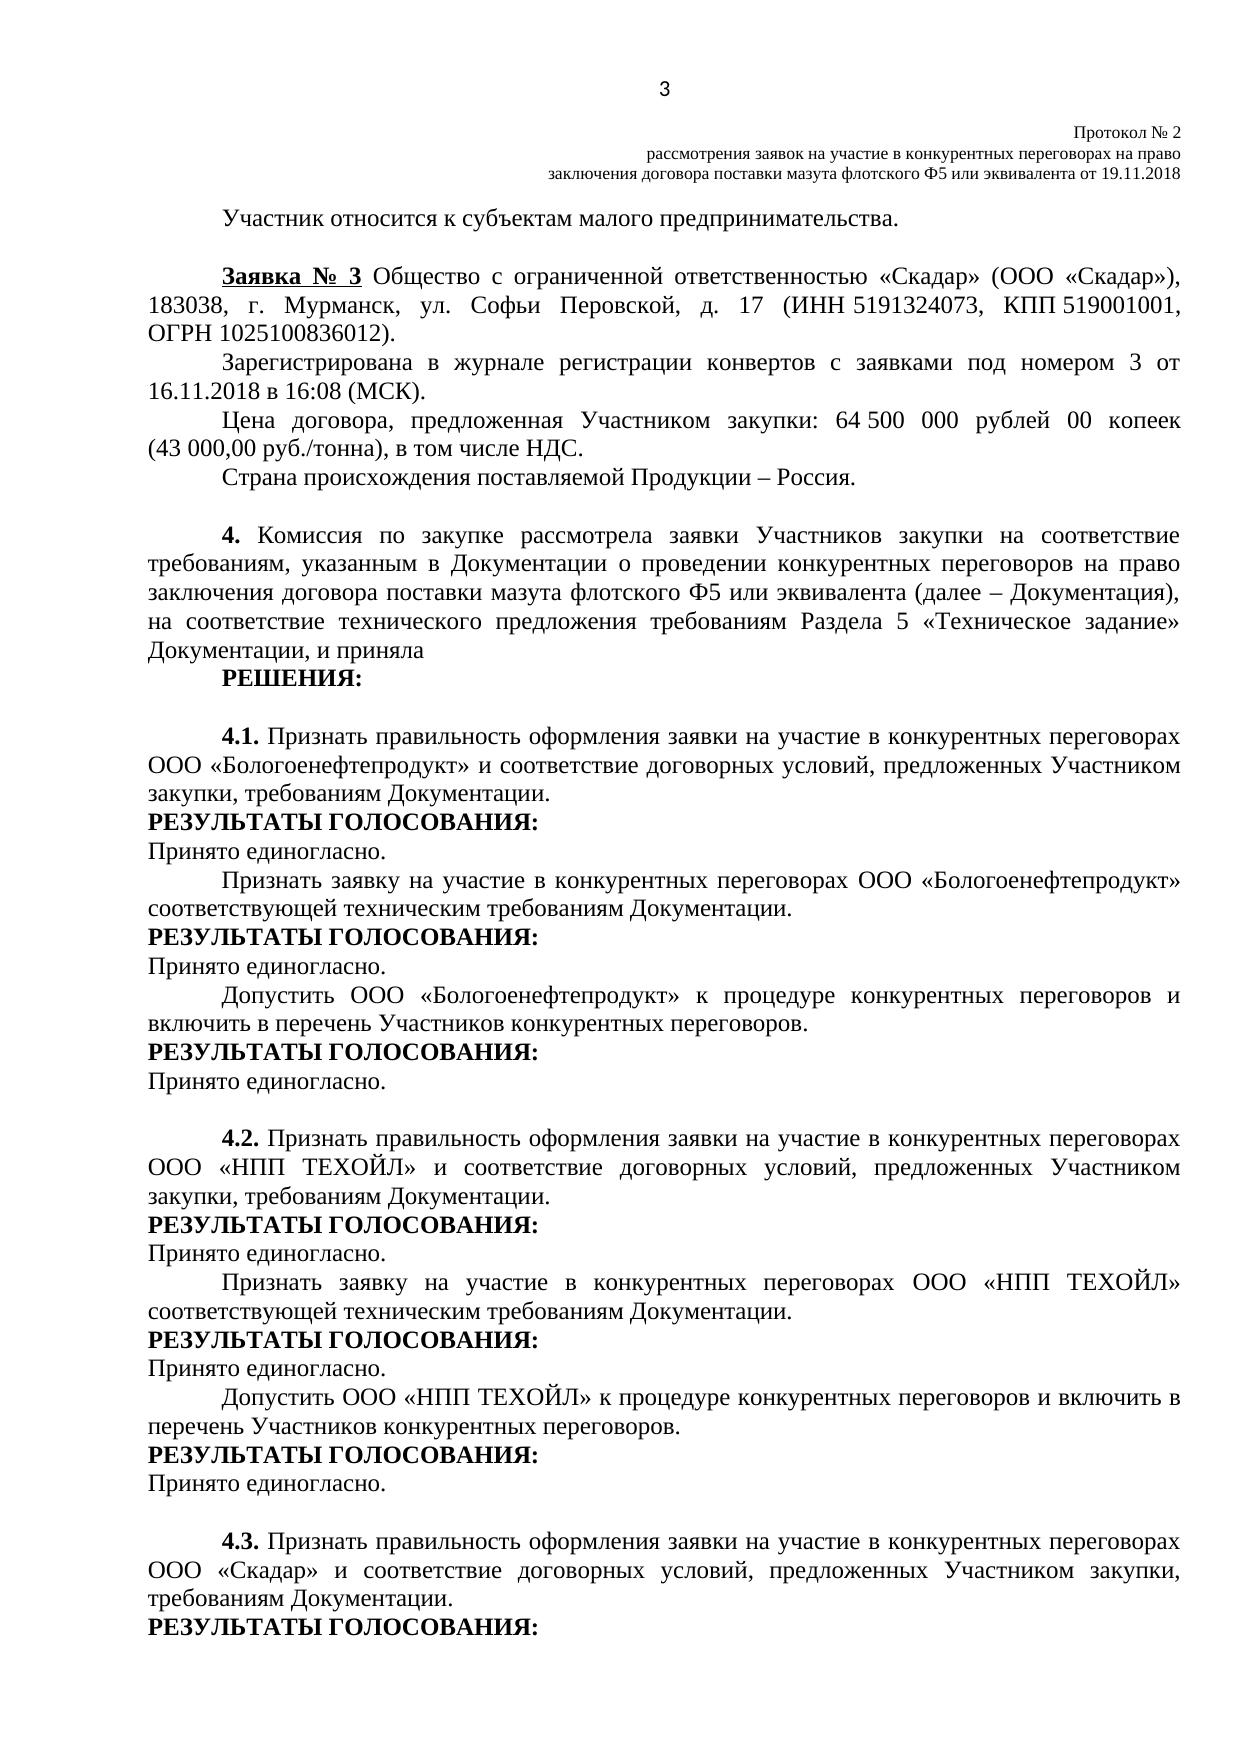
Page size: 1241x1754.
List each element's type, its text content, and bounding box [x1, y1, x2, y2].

text Принято единогласно. [148, 1468, 1181, 1497]
text 4.2. Признать правильность оформления заявки на участие в конкурентных переговорах ООО «НПП ТЕХОЙЛ» и соответствие договорных условий, предложенных Участником закупки, требованиям Документации. [148, 1123, 1181, 1210]
text РЕЗУЛЬТАТЫ ГОЛОСОВАНИЯ: [148, 1325, 1181, 1353]
text Принято единогласно. [148, 1238, 1181, 1267]
text Страна происхождения поставляемой Продукции – Россия. [148, 462, 1181, 491]
text РЕЗУЛЬТАТЫ ГОЛОСОВАНИЯ: [148, 922, 1181, 951]
text РЕШЕНИЯ: [148, 663, 1181, 692]
text РЕЗУЛЬТАТЫ ГОЛОСОВАНИЯ: [148, 1037, 1181, 1066]
text Признать заявку на участие в конкурентных переговорах ООО «НПП ТЕХОЙЛ» соответствующей техническим требованиям Документации. [148, 1267, 1181, 1325]
text Зарегистрирована в журнале регистрации конвертов с заявками под номером 3 от 16.11.2018 в 16:08 (МСК). [148, 347, 1181, 405]
text РЕЗУЛЬТАТЫ ГОЛОСОВАНИЯ: [148, 1440, 1181, 1468]
text Признать заявку на участие в конкурентных переговорах ООО «Бологоенефтепродукт» соответствующей техническим требованиям Документации. [148, 865, 1181, 922]
subtitle 4. Комиссия по закупке рассмотрела заявки Участников закупки на соответствие требованиям, указанным в Документации о проведении конкурентных переговоров на право заключения договора поставки мазута флотского Ф5 или эквивалента (далее – Документация), на соответствие технического предложения требованиям Раздела 5 «Техническое задание» Документации, и приняла [148, 520, 1181, 663]
text Принято единогласно. [148, 1066, 1181, 1095]
text Цена договора, предложенная Участником закупки: 64 500 000 рублей 00 копеек (43 000,00 руб./тонна), в том числе НДС. [148, 405, 1181, 462]
text Принято единогласно. [148, 951, 1181, 980]
text 4.3. Признать правильность оформления заявки на участие в конкурентных переговорах ООО «Скадар» и соответствие договорных условий, предложенных Участником закупки, требованиям Документации. [148, 1526, 1181, 1612]
text Принято единогласно. [148, 1353, 1181, 1382]
text Допустить ООО «НПП ТЕХОЙЛ» к процедуре конкурентных переговоров и включить в перечень Участников конкурентных переговоров. [148, 1382, 1181, 1440]
text Допустить ООО «Бологоенефтепродукт» к процедуре конкурентных переговоров и включить в перечень Участников конкурентных переговоров. [148, 980, 1181, 1037]
text РЕЗУЛЬТАТЫ ГОЛОСОВАНИЯ: [148, 807, 1181, 836]
text Заявка № 3 Общество с ограниченной ответственностью «Скадар» (ООО «Скадар»), 183038, г. Мурманск, ул. Софьи Перовской, д. 17 (ИНН 5191324073, КПП 519001001, ОГРН 1025100836012). [148, 261, 1181, 347]
text РЕЗУЛЬТАТЫ ГОЛОСОВАНИЯ: [148, 1210, 1181, 1238]
text РЕЗУЛЬТАТЫ ГОЛОСОВАНИЯ: [148, 1612, 1181, 1641]
text Принято единогласно. [148, 836, 1181, 865]
text Участник относится к субъектам малого предпринимательства. [148, 203, 1181, 232]
text 4.1. Признать правильность оформления заявки на участие в конкурентных переговорах ООО «Бологоенефтепродукт» и соответствие договорных условий, предложенных Участником закупки, требованиям Документации. [148, 721, 1181, 807]
